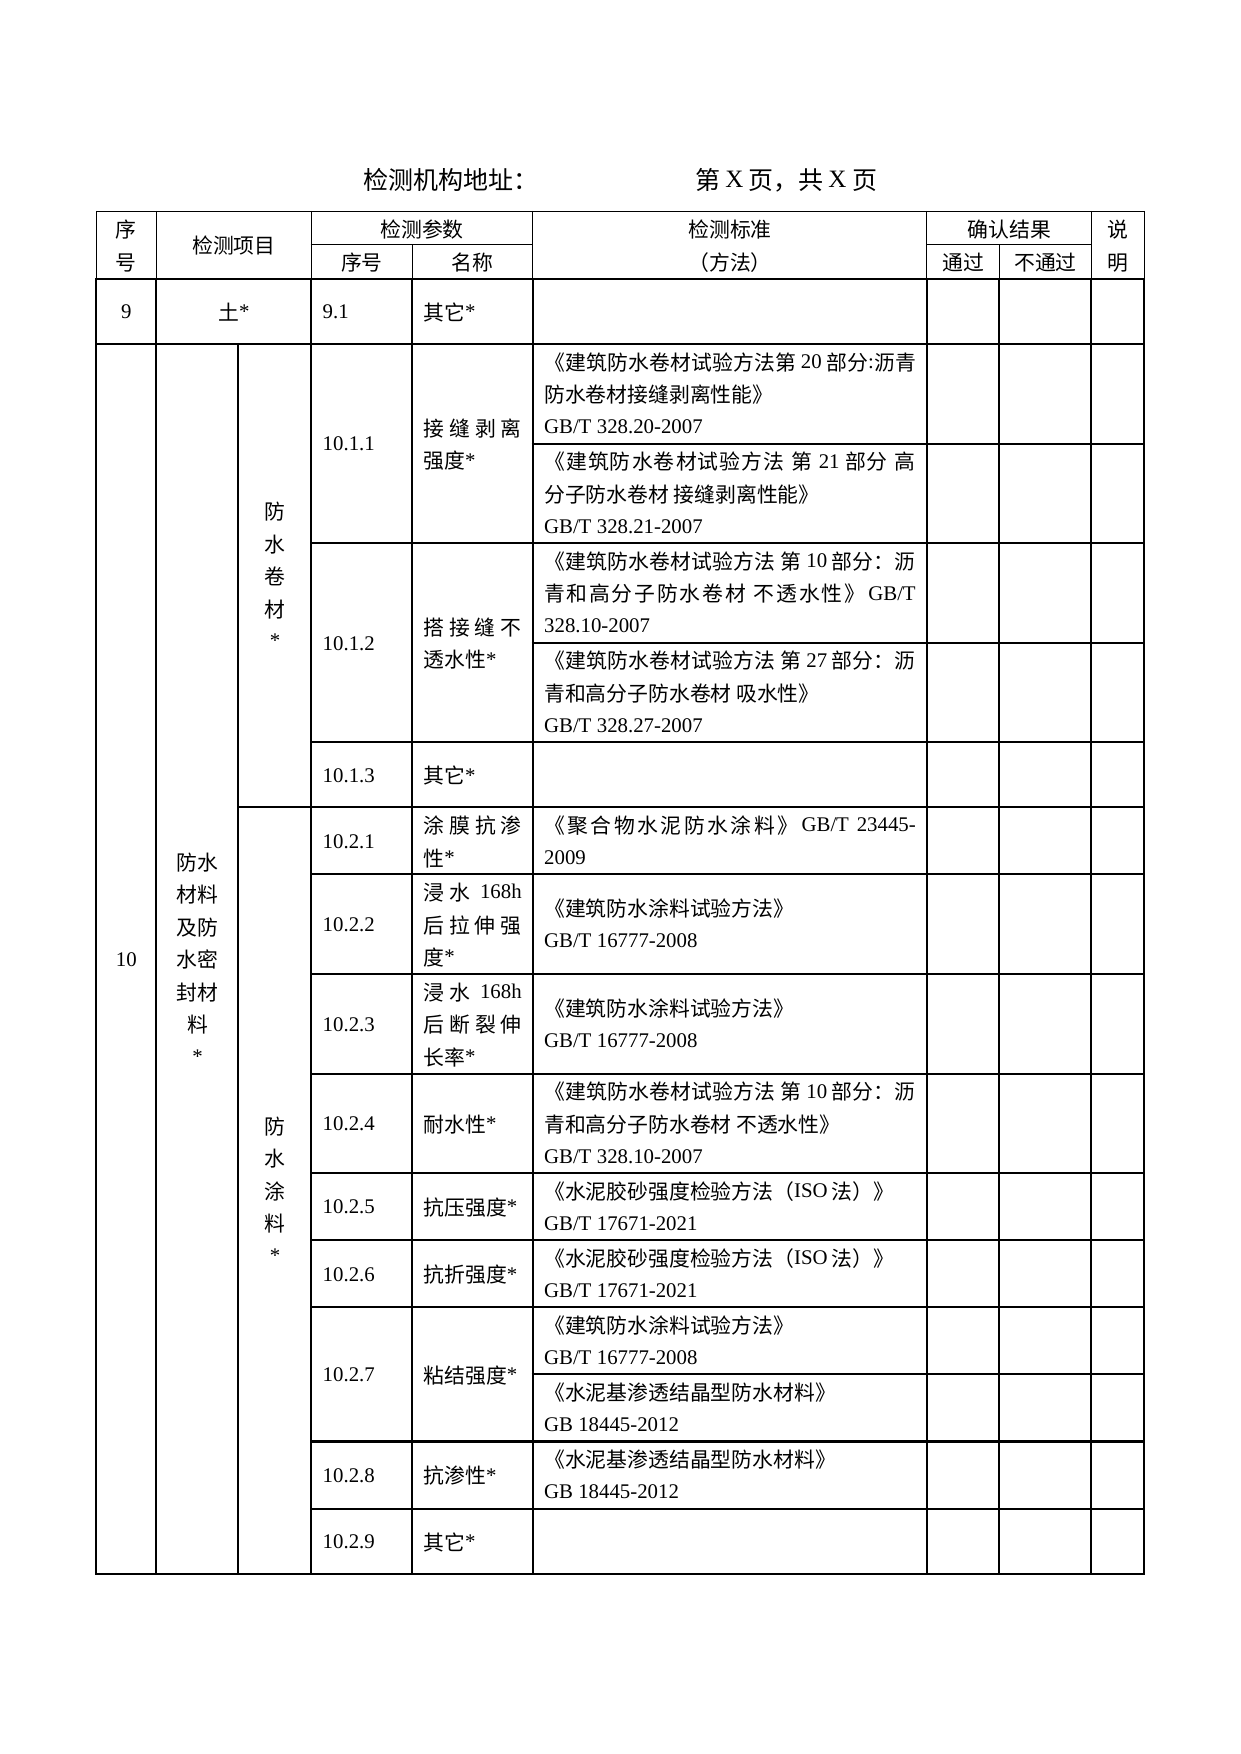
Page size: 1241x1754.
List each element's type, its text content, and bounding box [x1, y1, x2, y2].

table_cell [928, 445, 998, 542]
table_cell 《水泥基渗透结晶型防水材料》 GB 18445-2012 [534, 1443, 926, 1507]
table_cell 抗压强度* [413, 1174, 532, 1239]
table_cell 通过 [927, 245, 999, 278]
table_cell 10.2.7 [312, 1308, 411, 1440]
table_cell [1000, 345, 1090, 442]
table_cell 抗渗性* [413, 1443, 532, 1507]
table_cell 名称 [413, 245, 532, 278]
table_cell 10.2.8 [312, 1443, 411, 1507]
table_cell [1092, 743, 1143, 806]
table_cell [1000, 1075, 1090, 1172]
table_cell [1000, 280, 1090, 343]
table_cell [1000, 1510, 1090, 1572]
table_cell 《建筑防水涂料试验方法》 GB/T 16777-2008 [534, 1308, 926, 1373]
table_cell [1092, 1375, 1143, 1440]
table_cell [928, 975, 998, 1072]
table_cell [928, 875, 998, 973]
table_cell 序号 [97, 212, 156, 278]
table_cell 10.2.6 [312, 1241, 411, 1306]
table_cell 《水泥胶砂强度检验方法（ISO法）》 GB/T 17671-2021 [534, 1174, 926, 1239]
table_cell 《建筑防水卷材试验方法 第21部分 高分子防水卷材 接缝剥离性能》 GB/T 328.21-2007 [534, 445, 926, 542]
table_cell 《水泥胶砂强度检验方法（ISO法）》 GB/T 17671-2021 [534, 1241, 926, 1306]
table_cell [928, 1174, 998, 1239]
table_cell 《建筑防水卷材试验方法第20部分:沥青防水卷材接缝剥离性能》 GB/T 328.20-2007 [534, 345, 926, 442]
table_cell 10.1.3 [312, 743, 411, 806]
table_cell [928, 1075, 998, 1172]
table_cell [928, 1510, 998, 1572]
table_cell [1092, 544, 1143, 642]
table_cell 《聚合物水泥防水涂料》GB/T 23445-2009 [534, 808, 926, 873]
table_cell [1000, 743, 1090, 806]
table_cell [1092, 1443, 1143, 1507]
table_cell 检测项目 [157, 212, 311, 278]
table_cell 防水 材料 及防 水密 封材 料 * [157, 345, 237, 1572]
table_cell 其它* [413, 1510, 532, 1572]
table_cell [1000, 1308, 1090, 1373]
table_cell [928, 808, 998, 873]
table_cell 浸水168h后拉伸强度* [413, 875, 532, 973]
table_cell [1000, 544, 1090, 642]
table_header 检测机构地址： 第X页，共X 页 [96, 146, 1144, 211]
table_cell 10.2.9 [312, 1510, 411, 1572]
table_cell 10.2.5 [312, 1174, 411, 1239]
table_cell [1092, 1174, 1143, 1239]
table_cell 《建筑防水涂料试验方法》 GB/T 16777-2008 [534, 875, 926, 973]
table_cell [1000, 1443, 1090, 1507]
table_cell [928, 1443, 998, 1507]
table_cell [534, 743, 926, 806]
table_cell 抗折强度* [413, 1241, 532, 1306]
table_cell 10.2.4 [312, 1075, 411, 1172]
table_cell 《建筑防水涂料试验方法》 GB/T 16777-2008 [534, 975, 926, 1072]
table_cell [1092, 1241, 1143, 1306]
table_cell 说明 [1092, 212, 1144, 278]
table_cell 土* [157, 280, 310, 343]
table_cell 序号 [312, 245, 412, 278]
table_cell [1092, 1308, 1143, 1373]
table_cell [928, 345, 998, 442]
table_cell 《建筑防水卷材试验方法 第10部分：沥青和高分子防水卷材 不透水性》GB/T 328.10-2007 [534, 544, 926, 642]
table_cell 10 [97, 345, 155, 1572]
table_cell [928, 280, 998, 343]
table_cell 9 [97, 280, 155, 343]
table_cell [1092, 875, 1143, 973]
table_cell [1000, 1241, 1090, 1306]
table_cell [1092, 808, 1143, 873]
table_cell 《建筑防水卷材试验方法 第10部分：沥青和高分子防水卷材 不透水性》 GB/T 328.10-2007 [534, 1075, 926, 1172]
table_cell 《建筑防水卷材试验方法 第27部分：沥青和高分子防水卷材 吸水性》 GB/T 328.27-2007 [534, 644, 926, 741]
table_cell [1092, 644, 1143, 741]
table_cell 搭接缝不透水性* [413, 544, 532, 741]
table_cell [1092, 445, 1143, 542]
table_cell 其它* [413, 743, 532, 806]
table_cell [534, 280, 926, 343]
table_cell 10.1.1 [312, 345, 411, 542]
table_cell 防 水 涂 料 * [239, 808, 310, 1572]
table_cell [534, 1510, 926, 1572]
table_cell 10.2.1 [312, 808, 411, 873]
table_cell [1000, 875, 1090, 973]
table_cell [928, 1308, 998, 1373]
table_cell [1092, 345, 1143, 442]
table_cell [1092, 1510, 1143, 1572]
table_cell [1000, 1375, 1090, 1440]
table_cell [928, 1375, 998, 1440]
table_cell [1000, 975, 1090, 1072]
table_cell [928, 644, 998, 741]
table_cell 检测参数 [312, 212, 532, 244]
table_cell 10.1.2 [312, 544, 411, 741]
table_cell [1092, 280, 1143, 343]
table_cell 确认结果 [927, 212, 1091, 244]
table_cell 不通过 [1000, 245, 1091, 278]
table_cell [928, 743, 998, 806]
table_cell 防 水 卷 材 * [239, 345, 310, 806]
table_cell [1000, 1174, 1090, 1239]
table_cell 涂膜抗渗性* [413, 808, 532, 873]
table_cell 粘结强度* [413, 1308, 532, 1440]
table_cell 耐水性* [413, 1075, 532, 1172]
table_cell [928, 544, 998, 642]
table_cell [1000, 808, 1090, 873]
table_cell 10.2.3 [312, 975, 411, 1072]
table_cell [928, 1241, 998, 1306]
table_cell 10.2.2 [312, 875, 411, 973]
table_cell 《水泥基渗透结晶型防水材料》 GB 18445-2012 [534, 1375, 926, 1440]
table_cell 浸水168h后断裂伸长率* [413, 975, 532, 1072]
table_cell [1000, 445, 1090, 542]
table_cell 检测标准 （方法） [533, 212, 926, 278]
table_cell 接缝剥离强度* [413, 345, 532, 542]
table_cell 其它* [413, 280, 532, 343]
table_cell [1000, 644, 1090, 741]
table_cell 9.1 [312, 280, 411, 343]
table_cell [1092, 975, 1143, 1072]
table_cell [1092, 1075, 1143, 1172]
